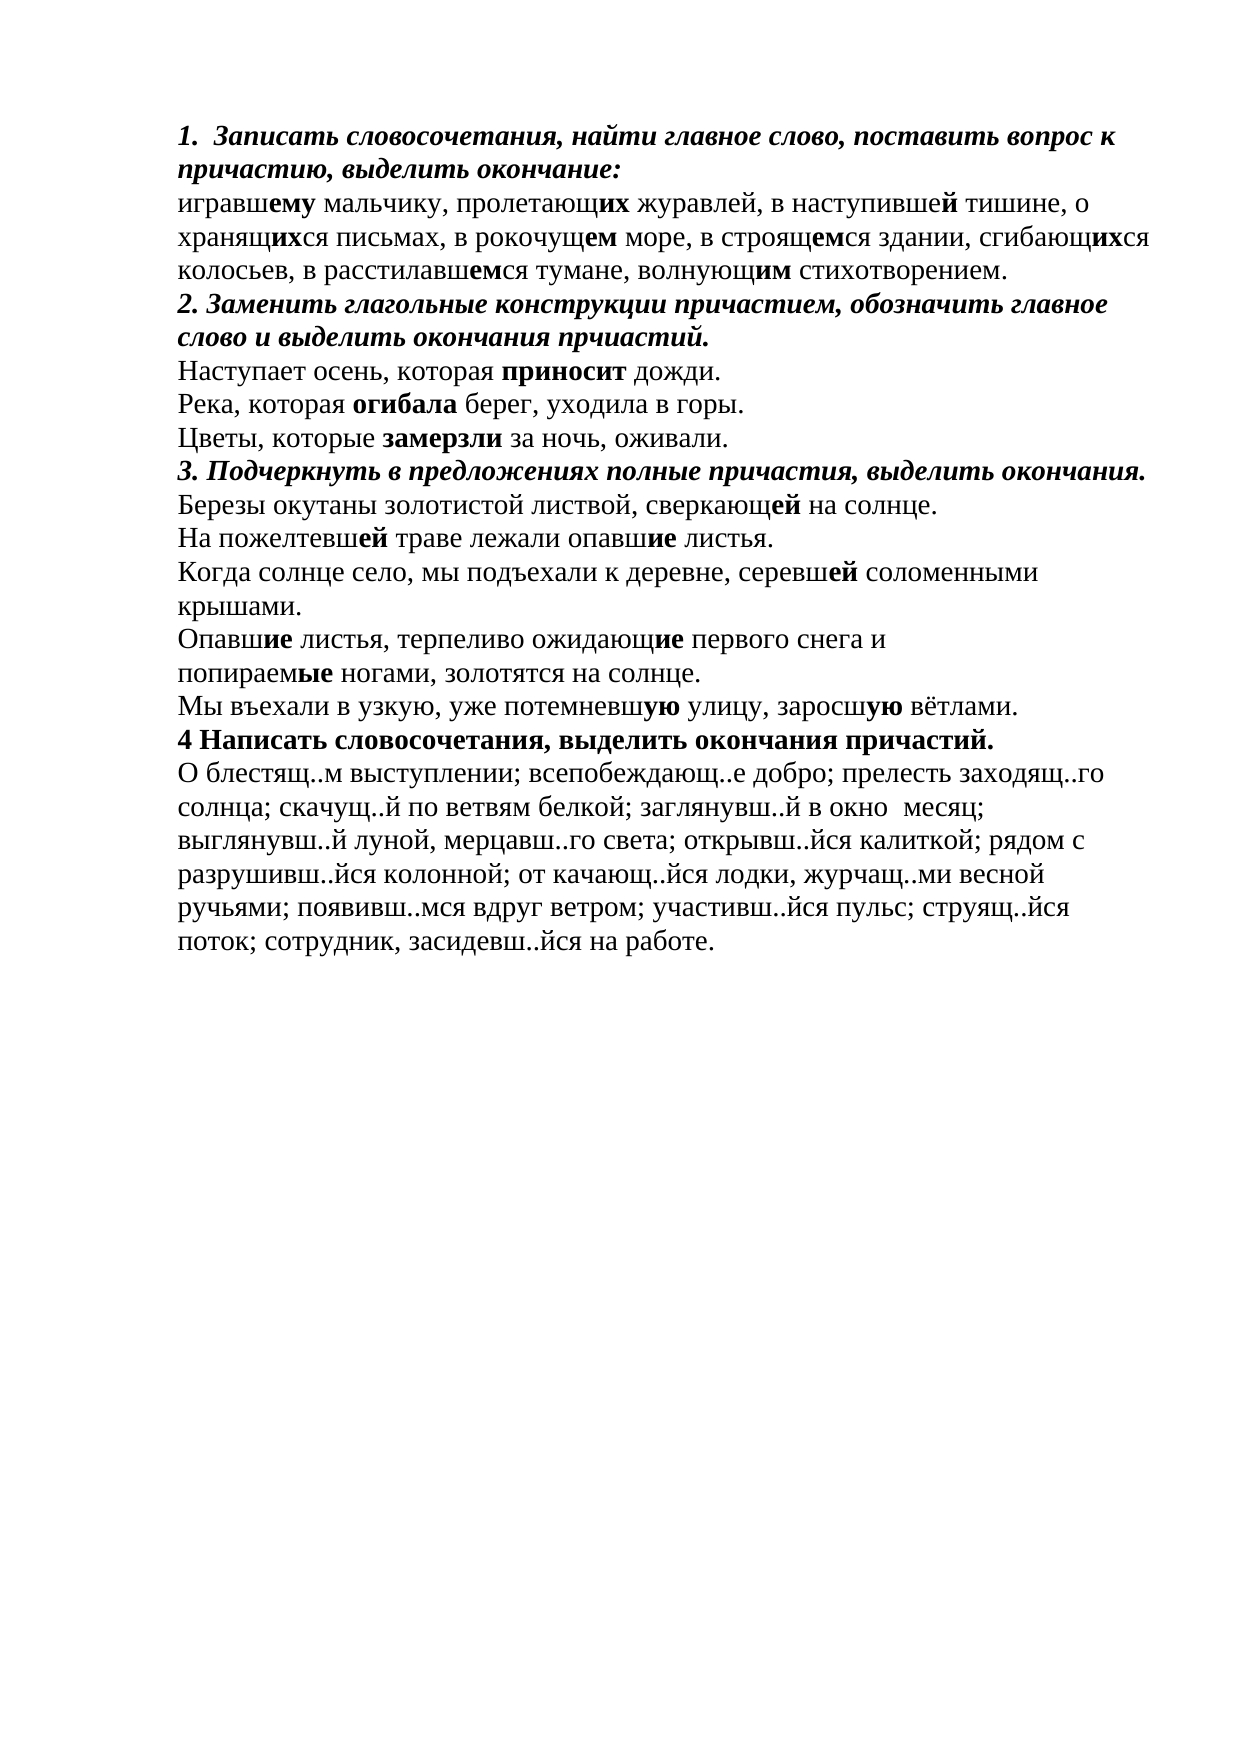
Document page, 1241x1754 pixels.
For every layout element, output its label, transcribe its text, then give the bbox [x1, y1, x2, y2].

text 2. Заменить глагольные конструкции причастием, обозначить главное слово и выделить окончания прчиастий. [177, 286, 1152, 353]
text О блестящ..м выступлении; всепобеждающ..е добро; прелесть заходящ..го солнца; скачущ..й по ветвям белкой; заглянувш..й в окно месяц; выглянувш..й луной, мерцавш..го света; открывш..йся калиткой; рядом с разрушивш..йся колонной; от качающ..йся лодки, журчащ..ми весной ручьями; появивш..мся вдруг ветром; участивш..йся пульс; струящ..йся поток; сотрудник, засидевш..йся на работе. [177, 755, 1152, 957]
text Мы въехали в узкую, уже потемневшую улицу, заросшую вётлами. [177, 688, 1152, 722]
text Березы окутаны золотистой листвой, сверкающей на солнце. [177, 487, 1152, 521]
text 1. Записать словосочетания, найти главное слово, поставить вопрос к причастию, выделить окончание: [177, 118, 1152, 185]
text Цветы, которые замерзли за ночь, оживали. [177, 420, 1152, 453]
text На пожелтевшей траве лежали опавшие листья. [177, 521, 1152, 554]
text 3. Подчеркнуть в предложениях полные причастия, выделить окончания. [177, 453, 1152, 487]
text 4 Написать словосочетания, выделить окончания причастий. [177, 722, 1152, 755]
text Опавшие листья, терпеливо ожидающие первого снега и попираемые ногами, золотятся на солнце. [177, 621, 1152, 688]
text Река, которая огибала берег, уходила в горы. [177, 386, 1152, 420]
text Наступает осень, которая приносит дожди. [177, 353, 1152, 386]
text Когда солнце село, мы подъехали к деревне, серевшей соломенными крышами. [177, 554, 1152, 621]
text игравшему мальчику, пролетающих журавлей, в наступившей тишине, о хранящихся письмах, в рокочущем море, в строящемся здании, сгибающихся колосьев, в расстилавшемся тумане, волнующим стихотворением. [177, 185, 1152, 286]
